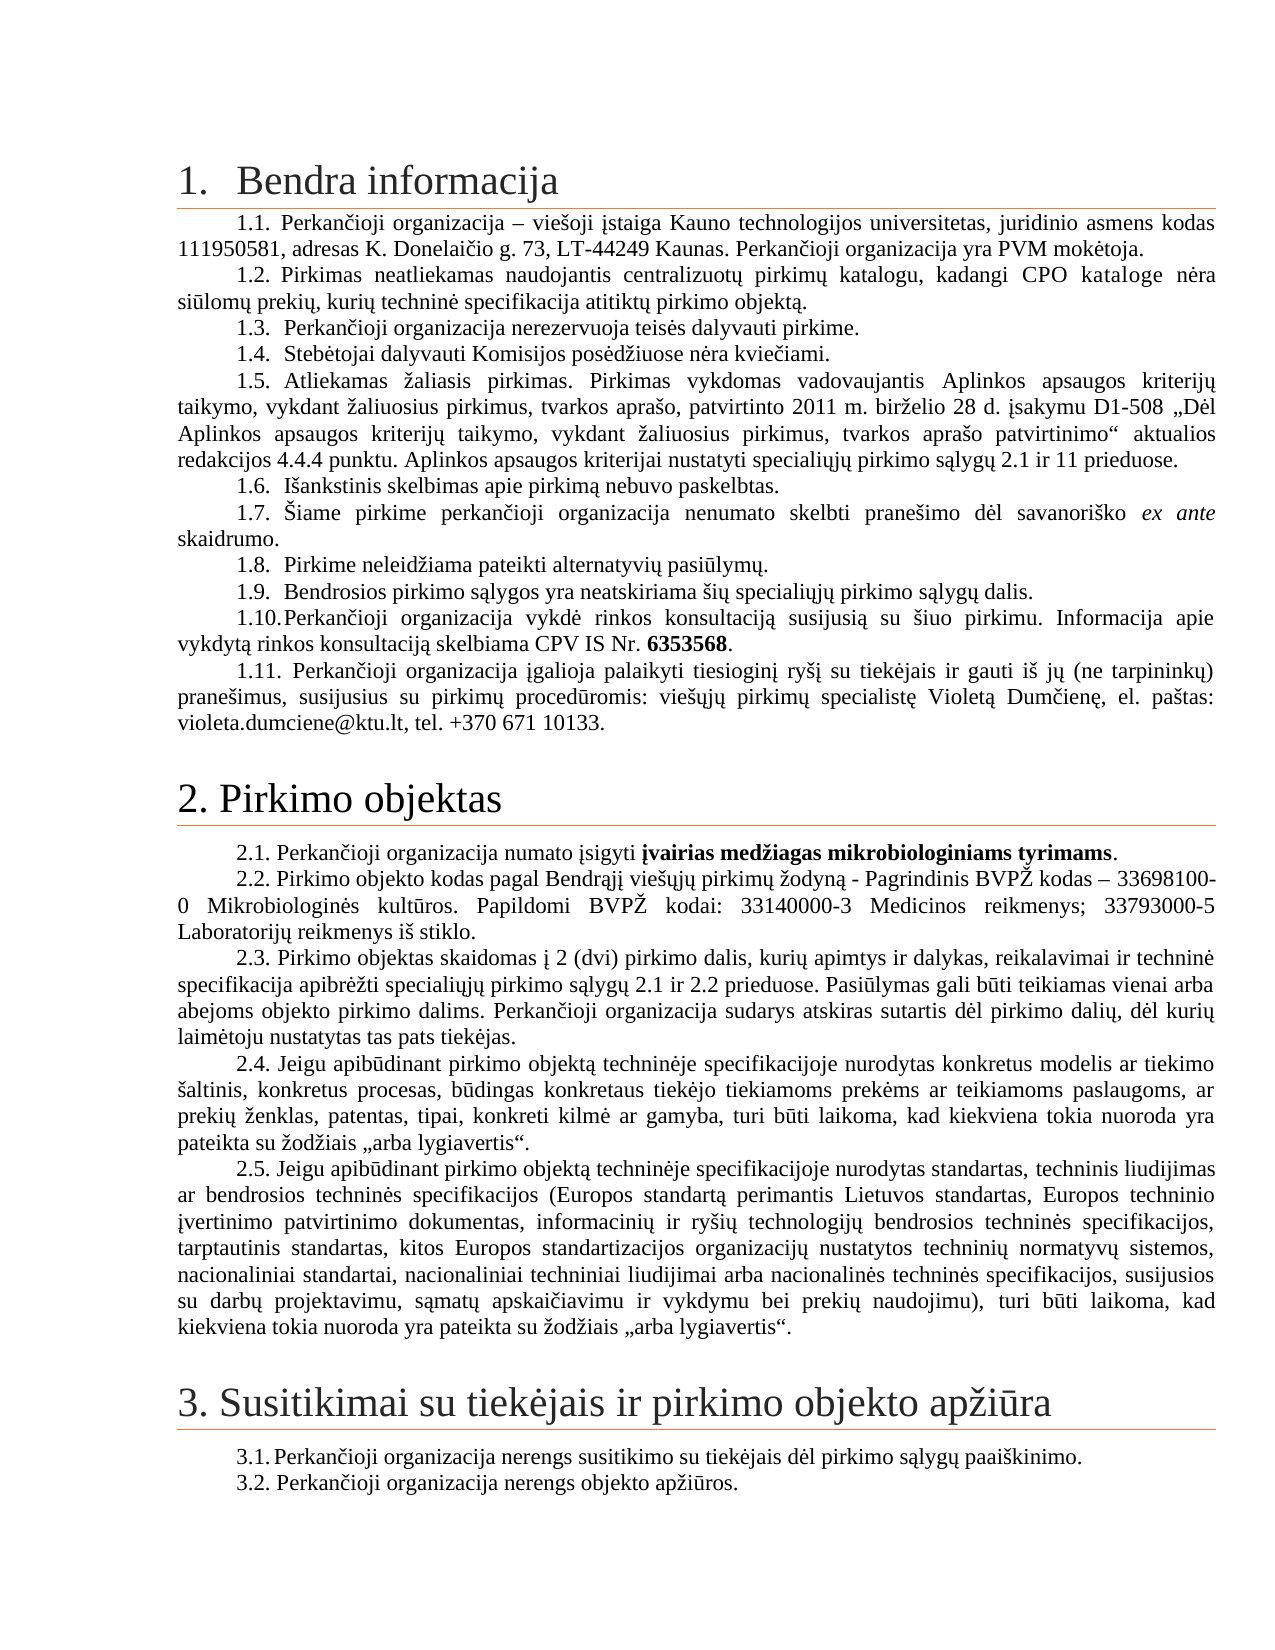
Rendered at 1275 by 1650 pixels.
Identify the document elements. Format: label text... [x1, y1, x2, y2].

list Atliekamas žaliasis pirkimas. Pirkimas vykdomas vadovaujantis Aplinkos apsaugos kriterijų taikymo, vykdant žaliuosius pirkimus, tvarkos aprašo, patvirtinto 2011 m. birželio 28 d. įsakymu D1-508 „Dėl Aplinkos apsaugos kriterijų taikymo, vykdant žaliuosius pirkimus, tvarkos aprašo patvirtinimo“ aktualios redakcijos 4.4.4 punktu. Aplinkos apsaugos kriterijai nustatyti specialiųjų pirkimo sąlygų 2.1 ir 11 prieduose. [177, 367, 1216, 472]
list Perkančioji organizacija nerengs susitikimo su tiekėjais dėl pirkimo sąlygų paaiškinimo. [236, 1443, 1216, 1469]
list 2.5. Jeigu apibūdinant pirkimo objektą techninėje specifikacijoje nurodytas standartas, techninis liudijimas ar bendrosios techninės specifikacijos (Europos standartą perimantis Lietuvos standartas, Europos techninio įvertinimo patvirtinimo dokumentas, informacinių ir ryšių technologijų bendrosios techninės specifikacijos, tarptautinis standartas, kitos Europos standartizacijos organizacijų nustatytos techninių normatyvų sistemos, nacionaliniai standartai, nacionaliniai techniniai liudijimai arba nacionalinės techninės specifikacijos, susijusios su darbų projektavimu, sąmatų apskaičiavimu ir vykdymu bei prekių naudojimu), turi būti laikoma, kad kiekviena tokia nuoroda yra pateikta su žodžiais „arba lygiavertis“. [177, 1155, 1216, 1340]
list Stebėtojai dalyvauti Komisijos posėdžiuose nėra kviečiami. [177, 341, 1216, 367]
text 2.1. Perkančioji organizacija numato įsigyti įvairias medžiagas mikrobiologiniams tyrimams. [177, 839, 1216, 865]
list Perkančioji organizacija vykdė rinkos konsultaciją susijusią su šiuo pirkimu. Informacija apie vykdytą rinkos konsultaciją skelbiama CPV IS Nr. 6353568. [177, 604, 1216, 657]
text 2.4. Jeigu apibūdinant pirkimo objektą techninėje specifikacijoje nurodytas konkretus modelis ar tiekimo šaltinis, konkretus procesas, būdingas konkretaus tiekėjo tiekiamoms prekėms ar teikiamoms paslaugoms, ar prekių ženklas, patentas, tipai, konkreti kilmė ar gamyba, turi būti laikoma, kad kiekviena tokia nuoroda yra pateikta su žodžiais „arba lygiavertis“. [177, 1050, 1216, 1155]
text 2.2. Pirkimo objekto kodas pagal Bendrąjį viešųjų pirkimų žodyną - Pagrindinis BVPŽ kodas – 33698100-0 Mikrobiologinės kultūros. Papildomi BVPŽ kodai: 33140000-3 Medicinos reikmenys; 33793000-5 Laboratorijų reikmenys iš stiklo. [177, 865, 1216, 944]
list Pirkimas neatliekamas naudojantis centralizuotų pirkimų katalogu, kadangi CPO kataloge nėra siūlomų prekių, kurių techninė specifikacija atitiktų pirkimo objektą. [177, 261, 1216, 314]
subtitle 2. Pirkimo objektas [177, 773, 1216, 825]
list 3.2. Perkančioji organizacija nerengs objekto apžiūros. [236, 1469, 1216, 1496]
subtitle Bendra informacija [177, 156, 1216, 208]
list Išankstinis skelbimas apie pirkimą nebuvo paskelbtas. [177, 472, 1216, 499]
list Perkančioji organizacija – viešoji įstaiga Kauno technologijos universitetas, juridinio asmens kodas 111950581, adresas K. Donelaičio g. 73, LT-44249 Kaunas. Perkančioji organizacija yra PVM mokėtoja. [177, 209, 1216, 261]
list Perkančioji organizacija įgalioja palaikyti tiesioginį ryšį su tiekėjais ir gauti iš jų (ne tarpininkų) pranešimus, susijusius su pirkimų procedūromis: viešųjų pirkimų specialistę Violetą Dumčienę, el. paštas: violeta.dumciene@ktu.lt, tel. +370 671 10133. [177, 657, 1216, 736]
subtitle 3. Susitikimai su tiekėjais ir pirkimo objekto apžiūra [177, 1377, 1216, 1429]
text 2.3. Pirkimo objektas skaidomas į 2 (dvi) pirkimo dalis, kurių apimtys ir dalykas, reikalavimai ir techninė specifikacija apibrėžti specialiųjų pirkimo sąlygų 2.1 ir 2.2 prieduose. Pasiūlymas gali būti teikiamas vienai arba abejoms objekto pirkimo dalims. Perkančioji organizacija sudarys atskiras sutartis dėl pirkimo dalių, dėl kurių laimėtoju nustatytas tas pats tiekėjas. [177, 944, 1216, 1050]
list Šiame pirkime perkančioji organizacija nenumato skelbti pranešimo dėl savanoriško ex ante skaidrumo. [177, 499, 1216, 551]
list Pirkime neleidžiama pateikti alternatyvių pasiūlymų. [177, 551, 1216, 578]
list Perkančioji organizacija nerezervuoja teisės dalyvauti pirkime. [177, 314, 1216, 341]
list Bendrosios pirkimo sąlygos yra neatskiriama šių specialiųjų pirkimo sąlygų dalis. [177, 578, 1216, 604]
